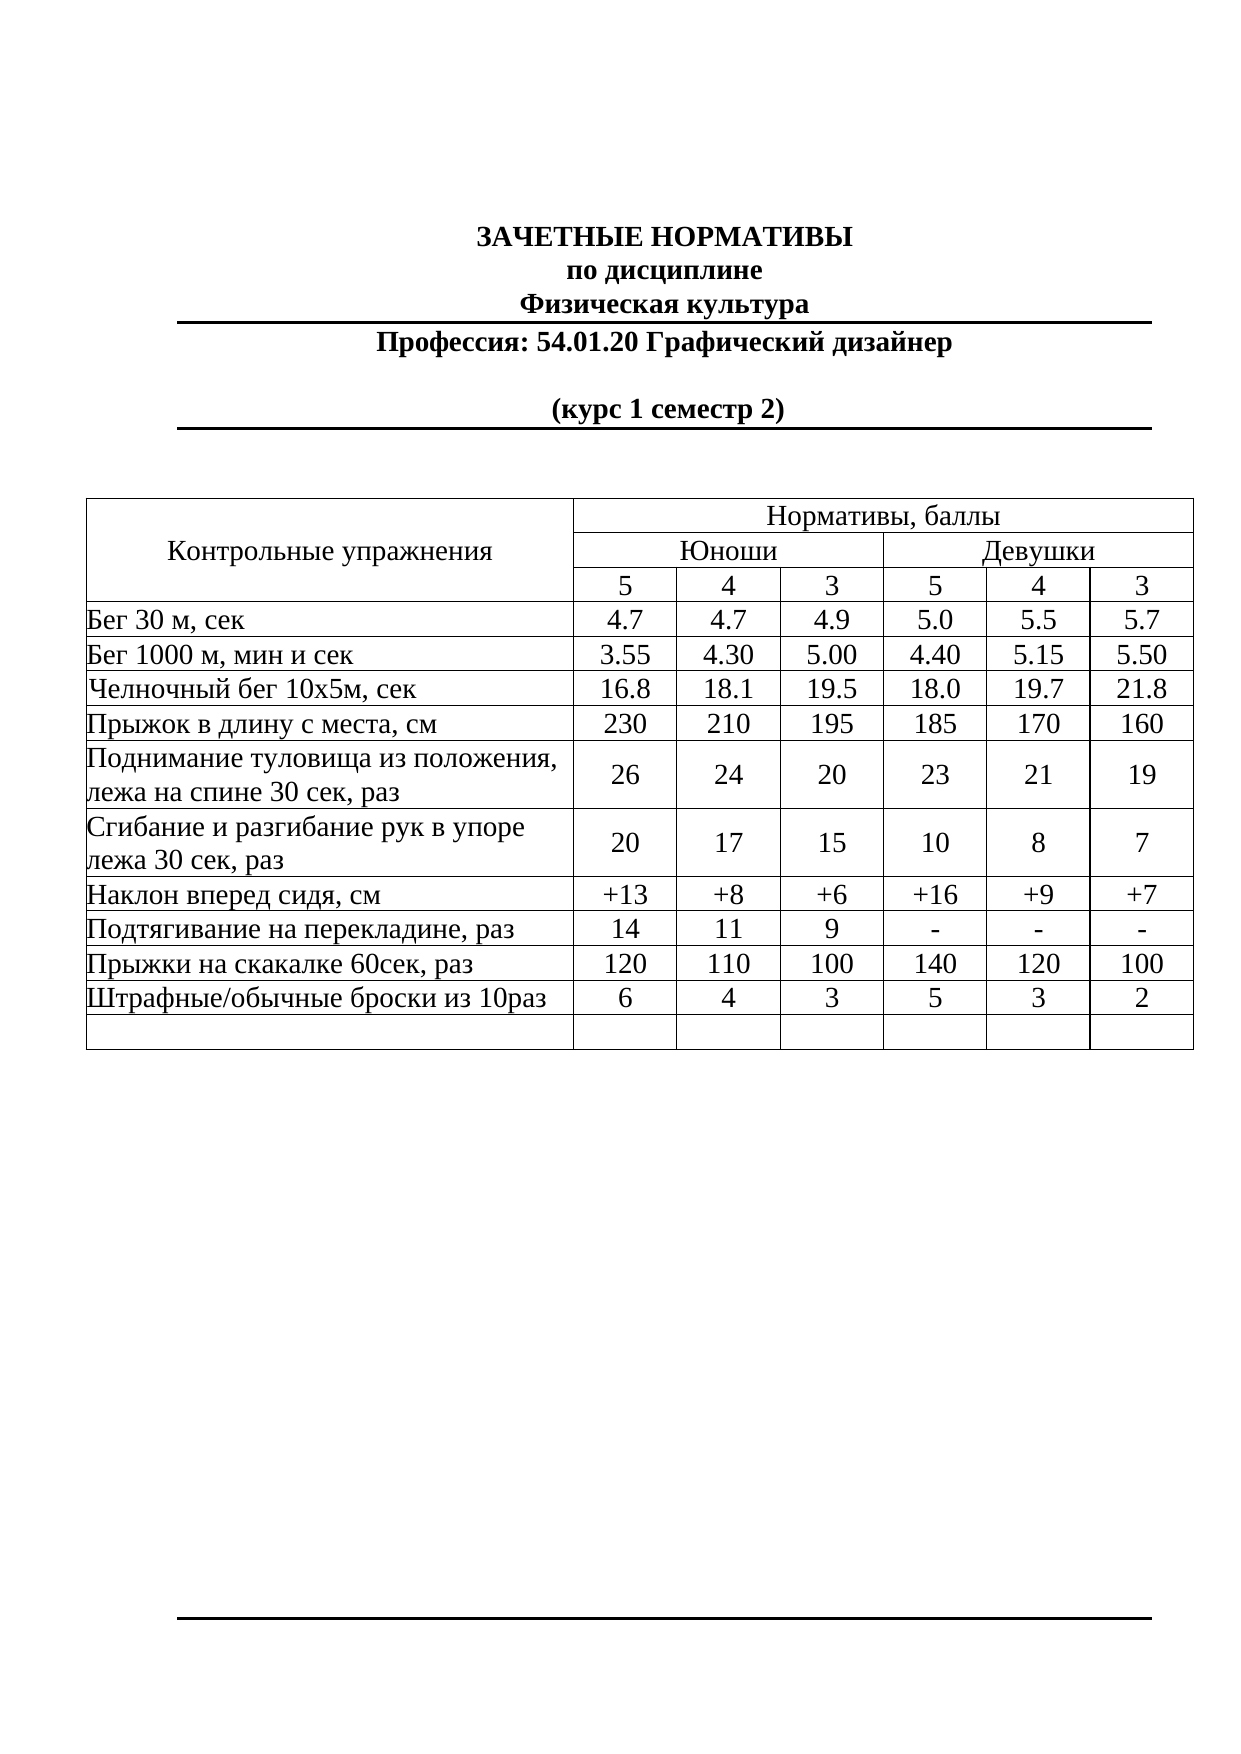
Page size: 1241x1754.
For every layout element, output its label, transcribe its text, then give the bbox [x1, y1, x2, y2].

table_cell 5.15 [987, 637, 1089, 670]
table_cell +13 [574, 877, 676, 910]
table_cell Наклон вперед сидя, см [87, 877, 573, 910]
table_cell 21 [987, 741, 1089, 808]
table_cell 110 [677, 946, 780, 979]
table_cell Подтягивание на перекладине, раз [87, 911, 573, 945]
table_cell 4 [987, 568, 1089, 601]
text Физическая культура [177, 286, 1152, 321]
table_cell 19 [1091, 741, 1193, 808]
table_cell 4.30 [677, 637, 780, 670]
table_cell 3 [781, 568, 883, 601]
table_cell 14 [574, 911, 676, 945]
table_cell 5.00 [781, 637, 883, 670]
table_cell - [1091, 911, 1193, 945]
table_header Контрольные упражнения [87, 499, 573, 601]
table_cell 4.7 [574, 602, 676, 636]
table_cell 3 [987, 981, 1089, 1014]
table_cell [781, 1015, 883, 1049]
table_cell Бег 1000 м, мин и сек [87, 637, 573, 670]
table_cell 20 [574, 809, 676, 876]
table_cell +16 [884, 877, 986, 910]
table_cell 19.7 [987, 671, 1089, 705]
table_cell 230 [574, 706, 676, 739]
text Профессия: 54.01.20 Графический дизайнер [177, 324, 1152, 358]
table_cell 195 [781, 706, 883, 739]
table_cell 4.7 [677, 602, 780, 636]
table_cell Девушки [884, 533, 1193, 567]
table_cell 7 [1091, 809, 1193, 876]
table_cell 11 [677, 911, 780, 945]
table_cell 5.7 [1091, 602, 1193, 636]
table_cell 26 [574, 741, 676, 808]
table_cell 8 [987, 809, 1089, 876]
table_cell 20 [781, 741, 883, 808]
table_cell [987, 1015, 1089, 1049]
text по дисциплине [177, 252, 1152, 286]
table_cell 5.5 [987, 602, 1089, 636]
table_cell +8 [677, 877, 780, 910]
table_cell 4.40 [884, 637, 986, 670]
table_cell 170 [987, 706, 1089, 739]
table_cell 5.50 [1091, 637, 1193, 670]
table_cell 5 [884, 568, 986, 601]
table_cell Поднимание туловища из положения, лежа на спине 30 сек, раз [87, 741, 573, 808]
table_cell 10 [884, 809, 986, 876]
table_cell 3.55 [574, 637, 676, 670]
table_cell 17 [677, 809, 780, 876]
table_cell 4.9 [781, 602, 883, 636]
table_cell 18.1 [677, 671, 780, 705]
table_cell Бег 30 м, сек [87, 602, 573, 636]
table_cell +9 [987, 877, 1089, 910]
table_cell 16.8 [574, 671, 676, 705]
text (курс 1 семестр 2) [177, 392, 1152, 427]
table_cell 3 [781, 981, 883, 1014]
table_cell Челночный бег 10х5м, сек [87, 671, 573, 705]
table_cell 100 [1091, 946, 1193, 979]
table_cell 185 [884, 706, 986, 739]
table_cell +6 [781, 877, 883, 910]
table_cell - [884, 911, 986, 945]
table_cell 9 [781, 911, 883, 945]
table_cell 120 [574, 946, 676, 979]
table_cell Юноши [574, 533, 883, 567]
table_cell [884, 1015, 986, 1049]
table_cell [1091, 1015, 1193, 1049]
table_cell 6 [574, 981, 676, 1014]
table_cell 19.5 [781, 671, 883, 705]
table_cell 23 [884, 741, 986, 808]
table_cell 5.0 [884, 602, 986, 636]
table_cell 21.8 [1091, 671, 1193, 705]
table_cell Сгибание и разгибание рук в упоре лежа 30 сек, раз [87, 809, 573, 876]
table_cell 15 [781, 809, 883, 876]
table_cell [574, 1015, 676, 1049]
table_cell 100 [781, 946, 883, 979]
table_header Нормативы, баллы [574, 499, 1193, 532]
table_cell 3 [1091, 568, 1193, 601]
table_cell 2 [1091, 981, 1193, 1014]
table_cell [677, 1015, 780, 1049]
table_cell 18.0 [884, 671, 986, 705]
table_cell Прыжки на скакалке 60сек, раз [87, 946, 573, 979]
table_cell +7 [1091, 877, 1193, 910]
table_cell 5 [884, 981, 986, 1014]
table_cell 140 [884, 946, 986, 979]
table_cell [87, 1015, 573, 1049]
table_cell 5 [574, 568, 676, 601]
table_cell 210 [677, 706, 780, 739]
text ЗАЧЕТНЫЕ НОРМАТИВЫ [177, 219, 1152, 252]
table_cell 160 [1091, 706, 1193, 739]
table_cell 4 [677, 981, 780, 1014]
table_cell Прыжок в длину с места, см [87, 706, 573, 739]
table_cell 4 [677, 568, 780, 601]
table_cell - [987, 911, 1089, 945]
table_cell 120 [987, 946, 1089, 979]
table_cell 24 [677, 741, 780, 808]
table_cell Штрафные/обычные броски из 10раз [87, 981, 573, 1014]
